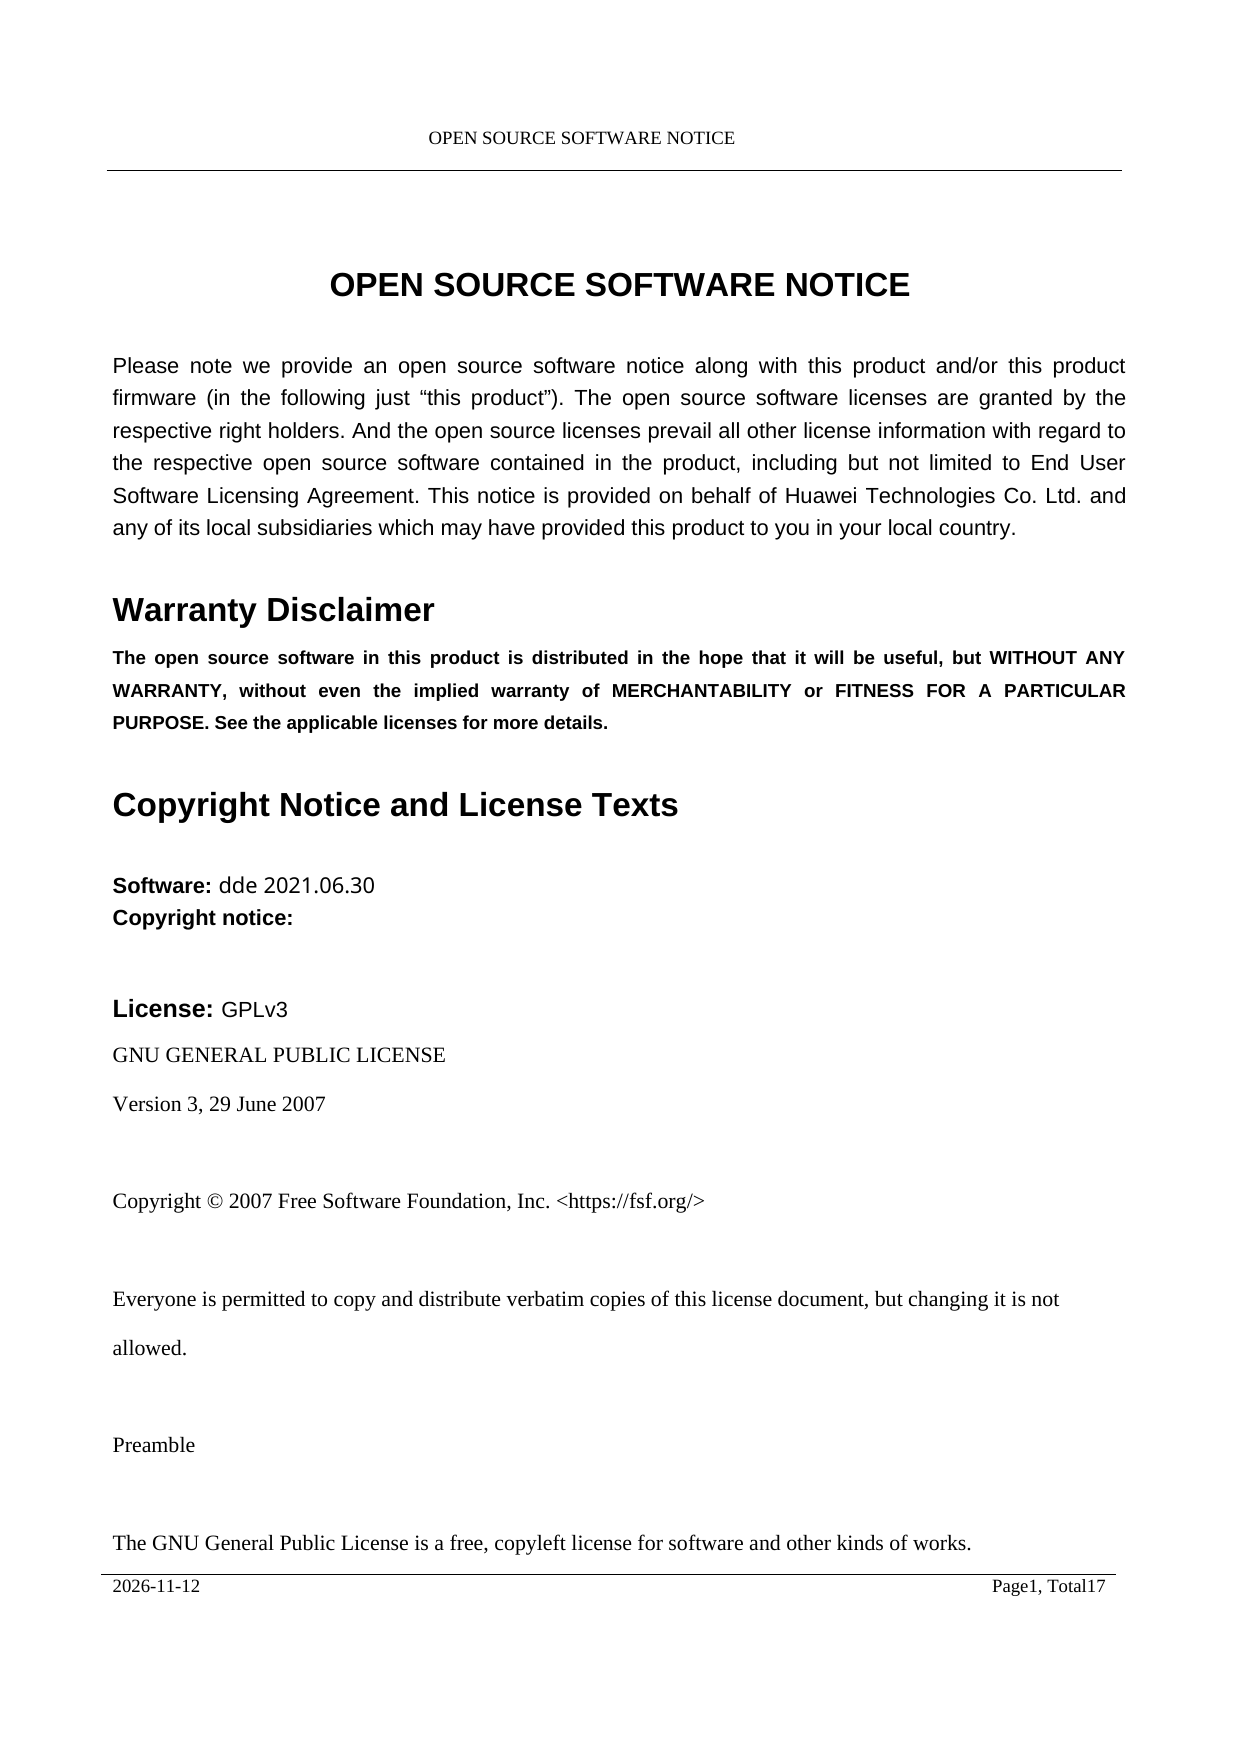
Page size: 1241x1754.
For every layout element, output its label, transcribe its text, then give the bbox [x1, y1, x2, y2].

text The open source software in this product is distributed in the hope that it will be useful, but WITHOUT ANY WARRANTY, without even the implied warranty of MERCHANTABILITY or FITNESS FOR A PARTICULAR PURPOSE. See the applicable licenses for more details. [112, 641, 1128, 739]
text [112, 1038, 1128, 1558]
text License: GPLv3 [112, 992, 1128, 1024]
text Software: dde 2021.06.30 [112, 869, 1128, 901]
text Please note we provide an open source software notice along with this product and/or this product firmware (in the following just “this product”). The open source software licenses are granted by the respective right holders. And the open source licenses prevail all other license information with regard to the respective open source software contained in the product, including but not limited to End User Software Licensing Agreement. This notice is provided on behalf of Huawei Technologies Co. Ltd. and any of its local subsidiaries which may have provided this product to you in your local country. [112, 349, 1128, 544]
text Copyright notice: [112, 901, 1128, 934]
text OPEN SOURCE SOFTWARE NOTICE [112, 251, 1128, 316]
text Warranty Disclaimer [112, 576, 1128, 641]
text Copyright Notice and License Texts [112, 771, 1128, 836]
